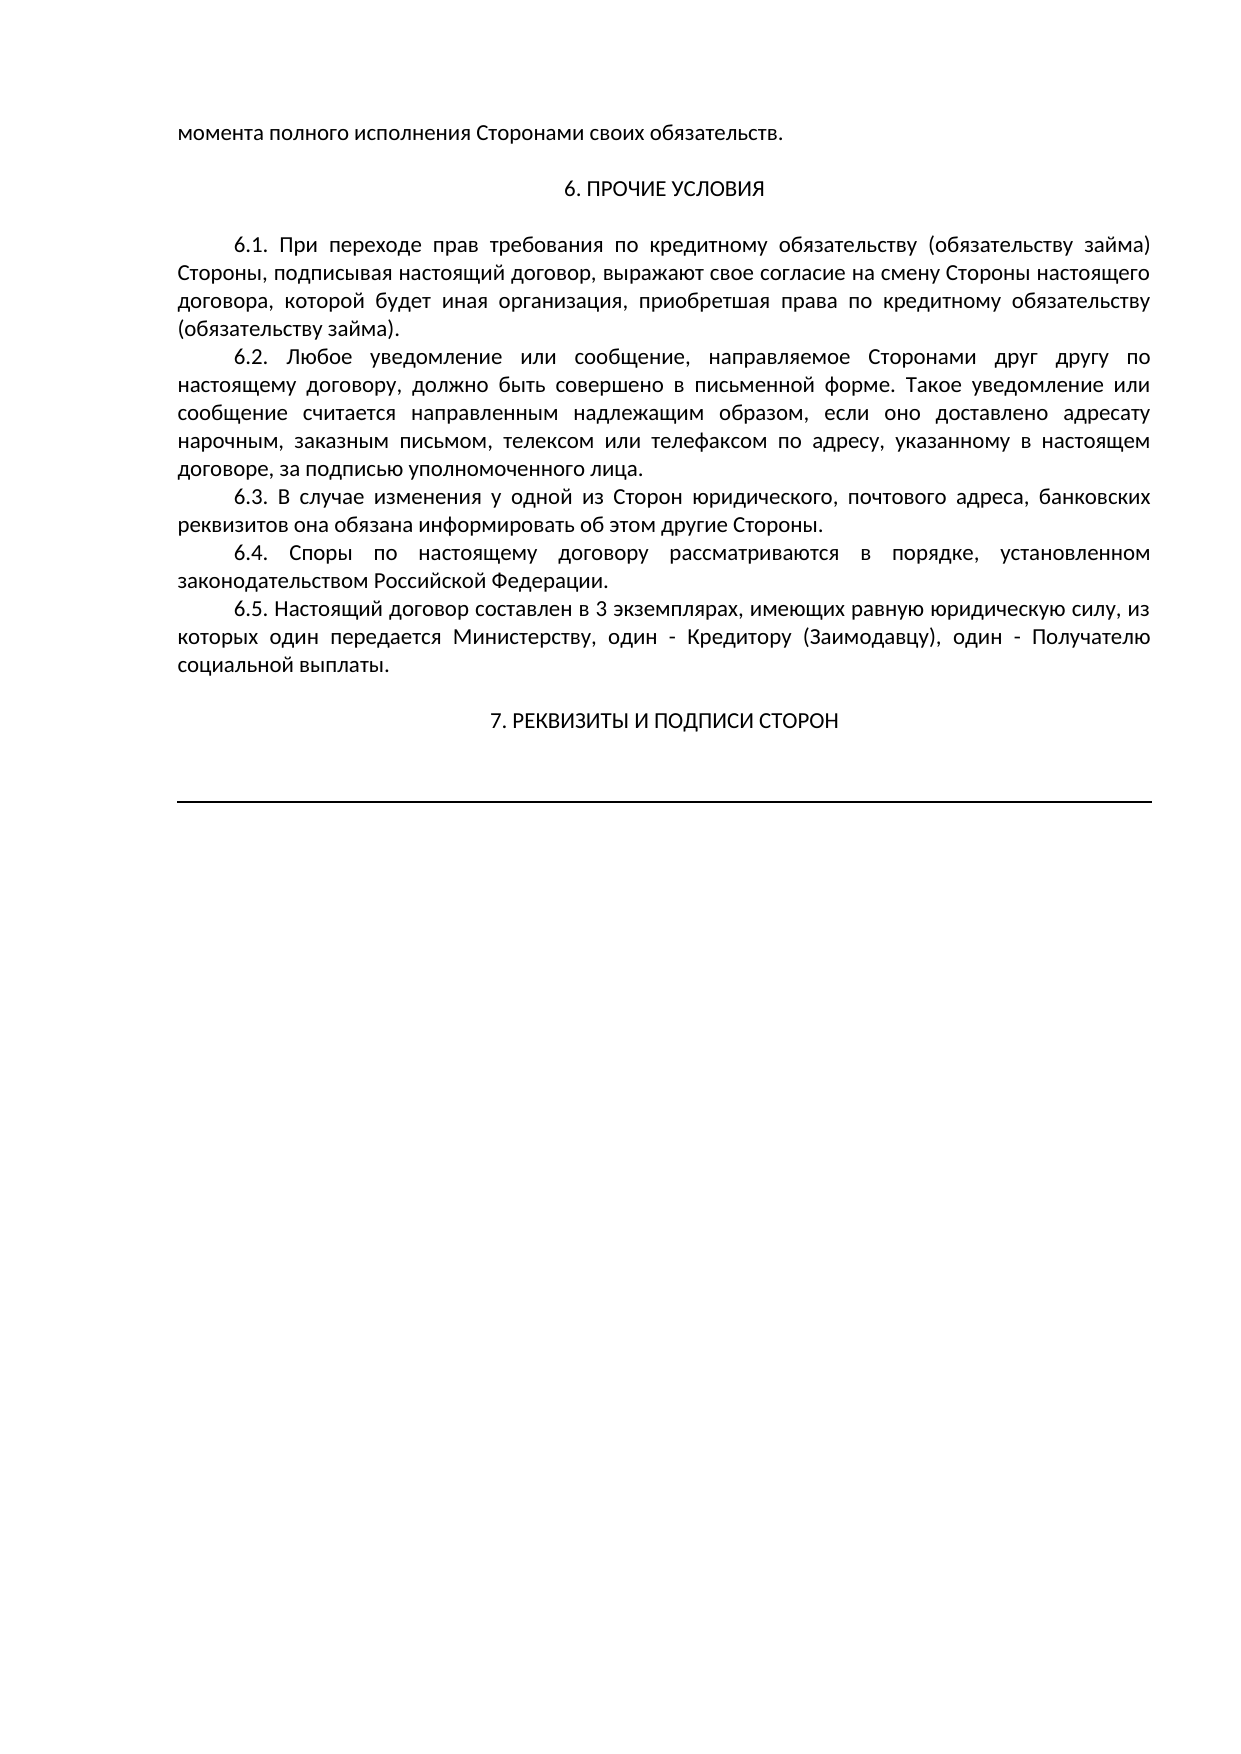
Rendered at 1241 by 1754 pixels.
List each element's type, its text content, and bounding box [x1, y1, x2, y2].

text 6.2. Любое уведомление или сообщение, направляемое Сторонами друг другу по настоящему договору, должно быть совершено в письменной форме. Такое уведомление или сообщение считается направленным надлежащим образом, если оно доставлено адресату нарочным, заказным письмом, телексом или телефаксом по адресу, указанному в настоящем договоре, за подписью уполномоченного лица. [177, 342, 1152, 482]
text 6.5. Настоящий договор составлен в 3 экземплярах, имеющих равную юридическую силу, из которых один передается Министерству, один - Кредитору (Заимодавцу), один - Получателю социальной выплаты. [177, 594, 1152, 678]
text 6.4. Споры по настоящему договору рассматриваются в порядке, установленном законодательством Российской Федерации. [177, 538, 1152, 594]
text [177, 118, 1152, 146]
text 6.1. При переходе прав требования по кредитному обязательству (обязательству займа) Стороны, подписывая настоящий договор, выражают свое согласие на смену Стороны настоящего договора, которой будет иная организация, приобретшая права по кредитному обязательству (обязательству займа). [177, 230, 1152, 342]
text 7. РЕКВИЗИТЫ И ПОДПИСИ СТОРОН [177, 707, 1152, 734]
text 6. ПРОЧИЕ УСЛОВИЯ [177, 174, 1152, 202]
text 6.3. В случае изменения у одной из Сторон юридического, почтового адреса, банковских реквизитов она обязана информировать об этом другие Стороны. [177, 482, 1152, 538]
